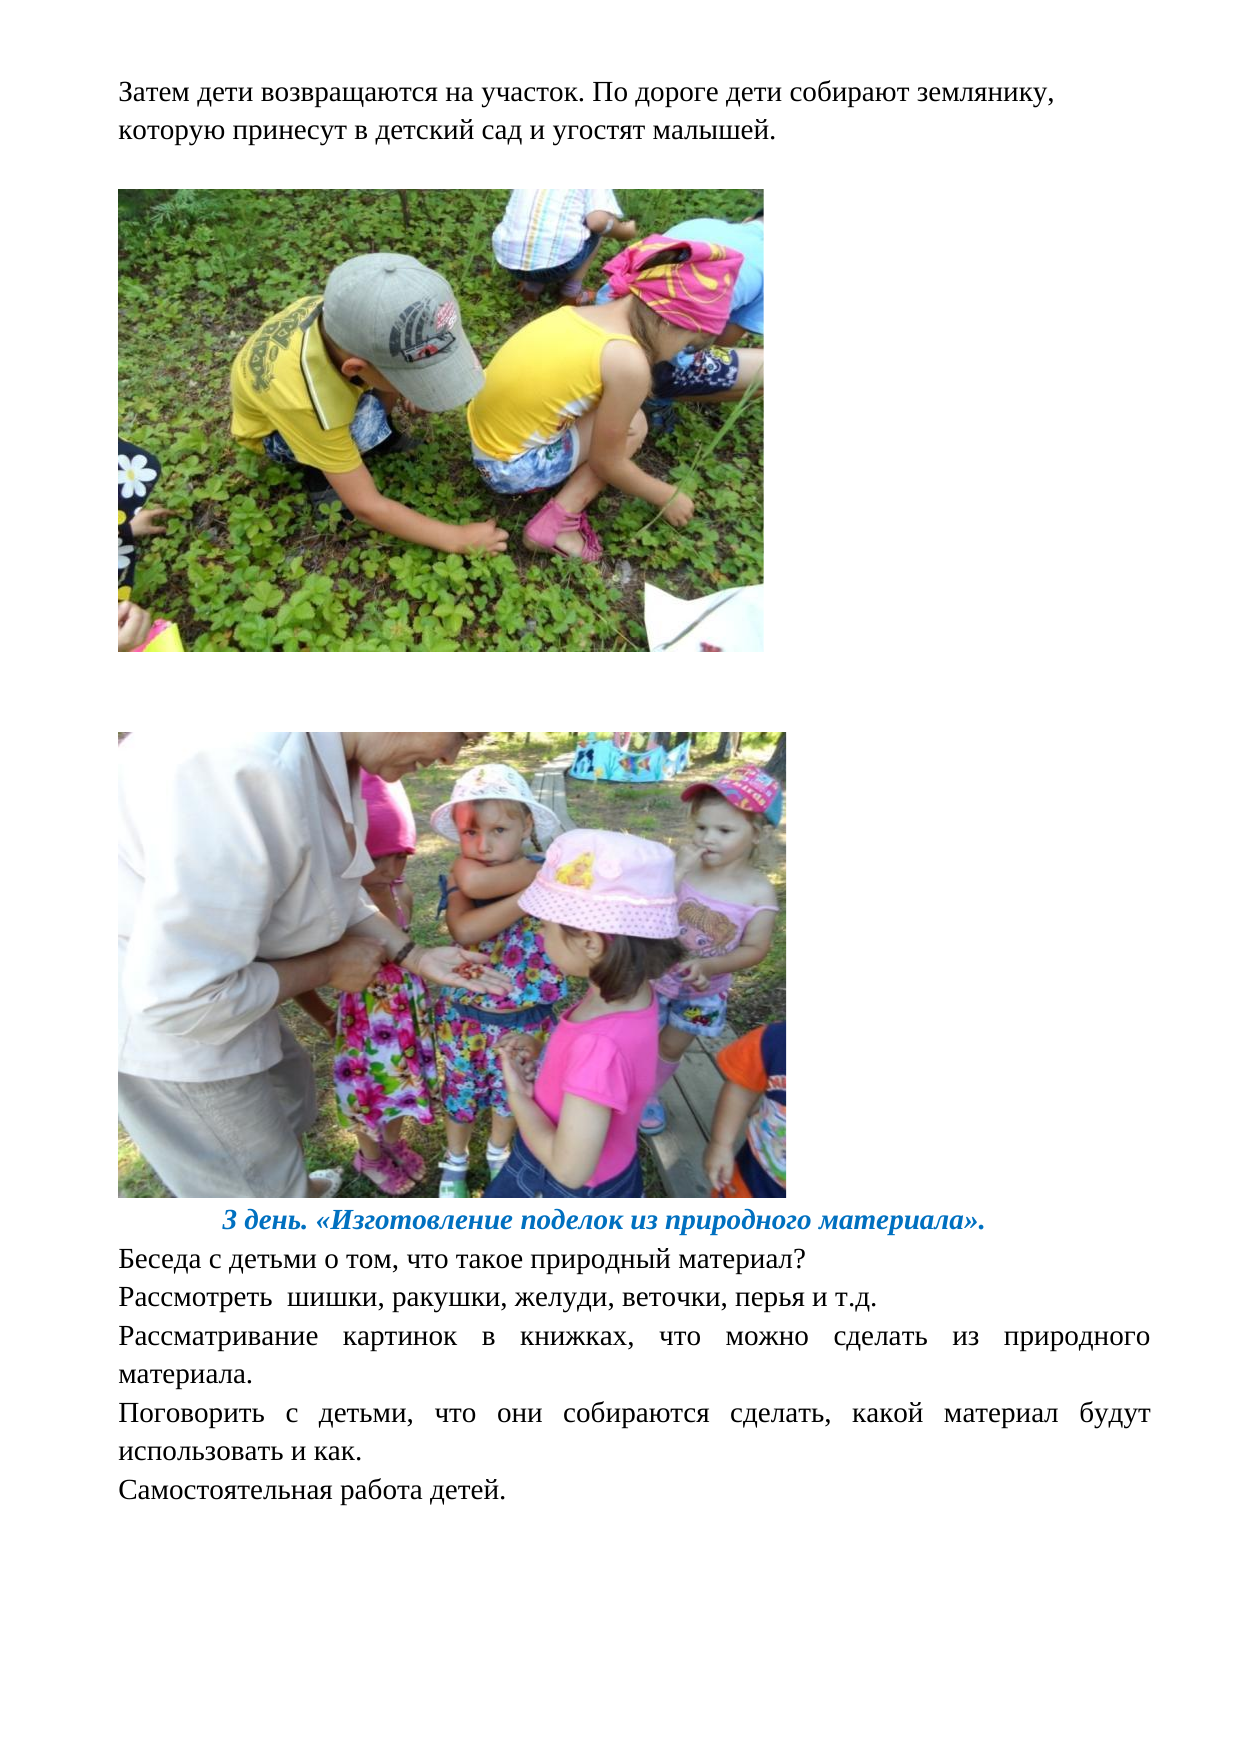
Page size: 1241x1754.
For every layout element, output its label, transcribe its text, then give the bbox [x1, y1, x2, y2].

picture [118, 732, 787, 1198]
list 3 день. «Изготовление поделок из природного материала». [193, 1202, 1152, 1236]
list Рассматривание картинок в книжках, что можно сделать из природного материала. [118, 1318, 1152, 1390]
list Затем дети возвращаются на участок. По дороге дети собирают землянику, которую принесут в детский сад и угостят малышей. [118, 74, 1152, 146]
picture [118, 189, 764, 652]
list Беседа с детьми о том, что такое природный материал? [118, 1241, 1152, 1274]
list Самостоятельная работа детей. [118, 1472, 1152, 1506]
list Поговорить с детьми, что они собираются сделать, какой материал будут использовать и как. [118, 1395, 1152, 1467]
list Рассмотреть шишки, ракушки, желуди, веточки, перья и т.д. [118, 1279, 1152, 1313]
